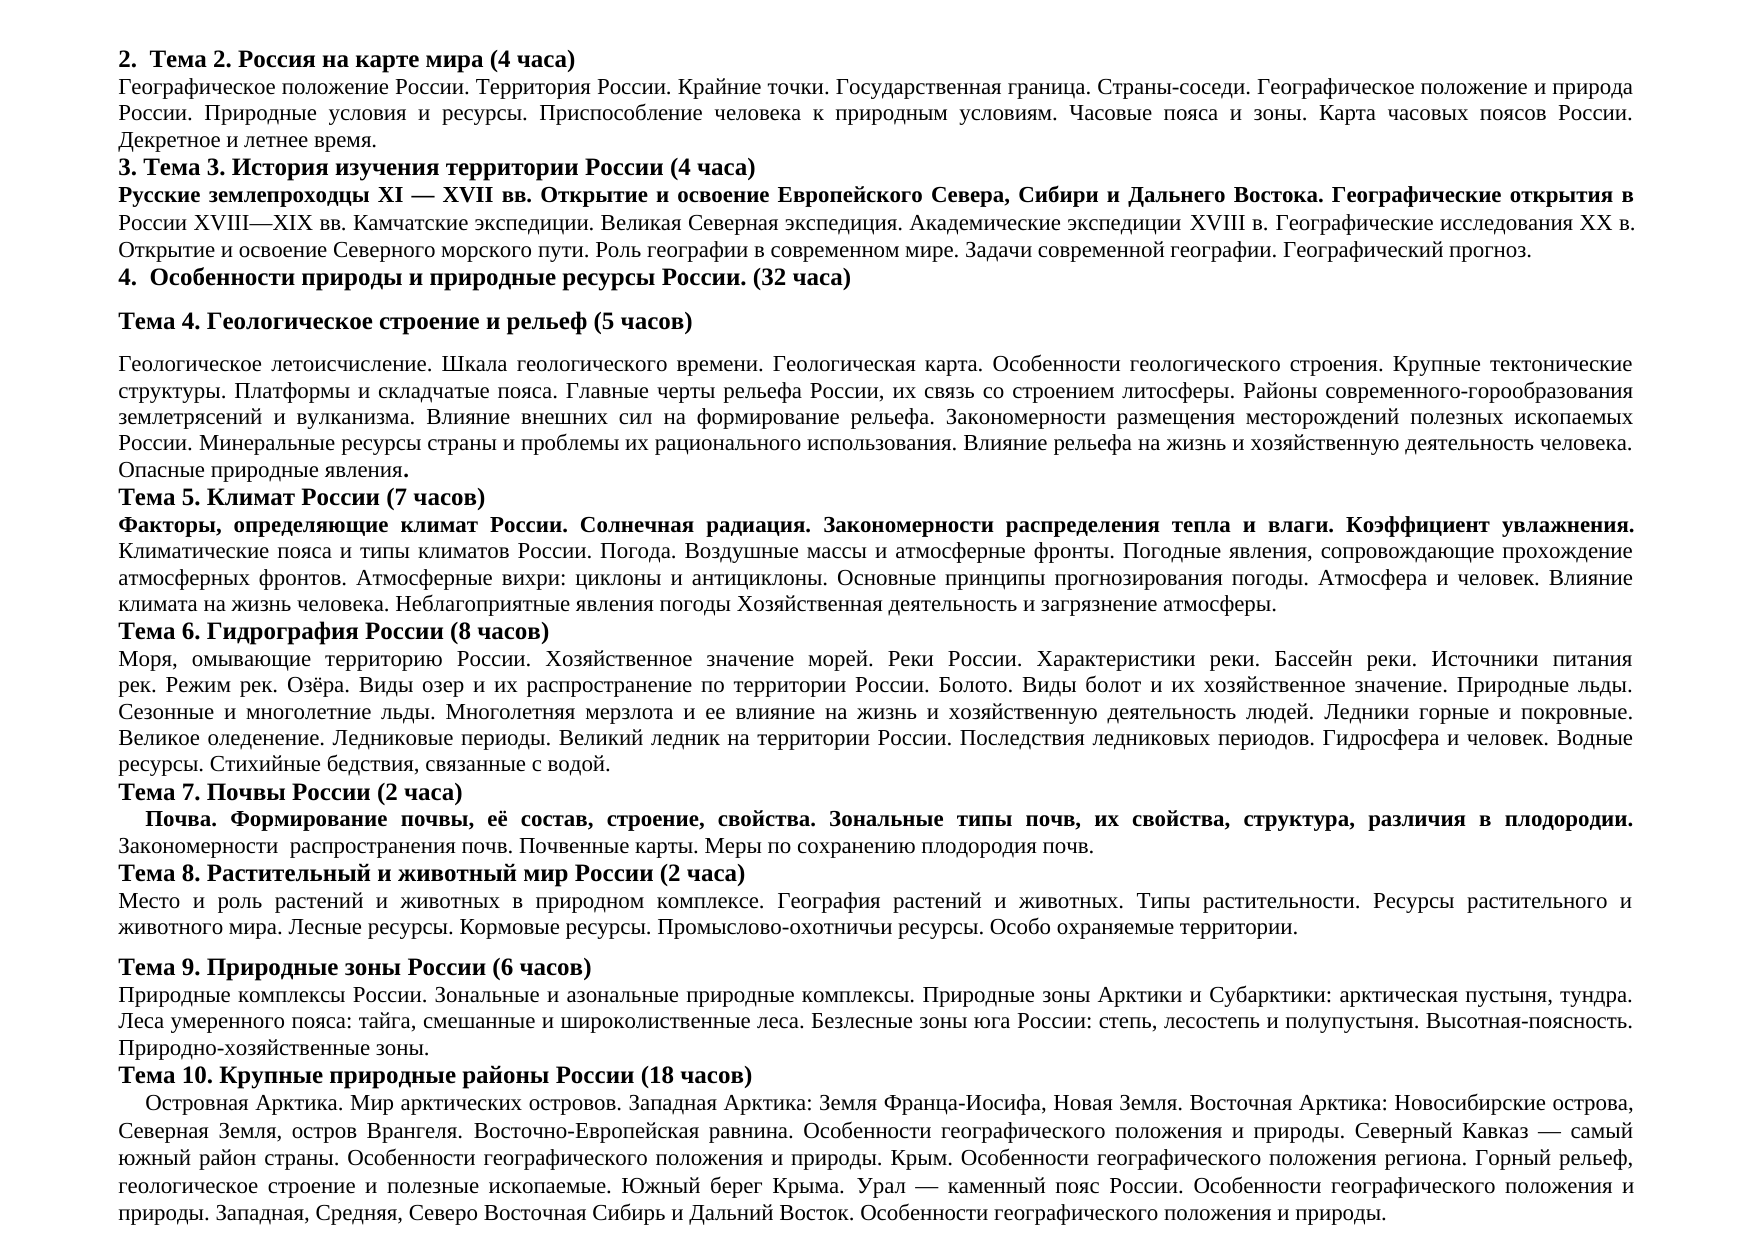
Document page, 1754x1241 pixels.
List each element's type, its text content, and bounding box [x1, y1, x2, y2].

text Место и роль растений и животных в природном комплексе. География растений и животных. Типы растительности. Ресурсы растительного и животного мира. Лесные ресурсы. Кормовые ресурсы. Промыслово-охотничьи ресурсы. Особо охраняемые территории. [118, 887, 1636, 940]
text 3. Тема 3. История изучения территории России (4 часа) [118, 152, 1636, 181]
text Тема 8. Растительный и животный мир России (2 часа) [118, 858, 1636, 887]
text Геологическое летоисчисление. Шкала геологического времени. Геологическая карта. Особенности геологического строения. Крупные тектонические структуры. Платформы и складчатые пояса. Главные черты рельефа России, их связь со строением литосферы. Районы современного-горообразования землетрясений и вулканизма. Влияние внешних сил на формирование рельефа. Закономерности размещения месторождений полезных ископаемых России. Минеральные ресурсы страны и проблемы их рационального использования. Влияние рельефа на жизнь и хозяйственную деятельность человека. Опасные природные явления. [118, 350, 1636, 482]
text Тема 4. Геологическое строение и рельеф (5 часов) [118, 306, 1636, 335]
text Русские землепроходцы XI — XVII вв. Открытие и освоение Европейского Севера, Сибири и Дальнего Востока. Географические открытия в России XVIII—XIX вв. Камчатские экспедиции. Великая Северная экспедиция. Академические экспедиции XVIII в. Географические исследования XX в. Открытие и освоение Северного морского пути. Роль географии в современном мире. Задачи современной географии. Географический прогноз. [118, 181, 1636, 262]
text Моря, омывающие территорию России. Хозяйственное значение морей. Реки России. Характеристики реки. Бассейн реки. Источники питания рек. Режим рек. Озёра. Виды озер и их распространение по территории России. Болото. Виды болот и их хозяйственное значение. Природные льды. Сезонные и многолетние льды. Многолетняя мерзлота и ее влияние на жизнь и хозяйственную деятельность людей. Ледники горные и покровные. Великое оледенение. Ледниковые периоды. Великий ледник на территории России. Последствия ледниковых периодов. Гидросфера и человек. Водные ресурсы. Стихийные бедствия, связанные с водой. [118, 645, 1636, 777]
text Почва. Формирование почвы, её состав, строение, свойства. Зональные типы почв, их свойства, структура, различия в плодородии. Закономерности распространения почв. Почвенные карты. Меры по сохранению плодородия почв. [118, 806, 1636, 858]
text Природные комплексы России. Зональные и азональные природные комплексы. Природные зоны Арктики и Субарктики: арктическая пустыня, тундра. Леса умеренного пояса: тайга, смешанные и широколиственные леса. Безлесные зоны юга России: степь, лесостепь и полупустыня. Высотная-поясность. Природно-хозяйственные зоны. [118, 981, 1636, 1060]
text Тема 6. Гидрография России (8 часов) [118, 616, 1636, 645]
text Географическое положение России. Территория России. Крайние точки. Государственная граница. Страны-соседи. Географическое положение и природа России. Природные условия и ресурсы. Приспособление человека к природным условиям. Часовые пояса и зоны. Карта часовых поясов России. Декретное и летнее время. [118, 73, 1636, 152]
text Тема 9. Природные зоны России (6 часов) [118, 952, 1636, 981]
text Тема 7. Почвы России (2 часа) [118, 777, 1636, 806]
text Факторы, определяющие климат России. Солнечная радиация. Закономерности распределения тепла и влаги. Коэффициент увлажнения. Климатические пояса и типы климатов России. Погода. Воздушные массы и атмосферные фронты. Погодные явления, сопровождающие прохождение атмосферных фронтов. Атмосферные вихри: циклоны и антициклоны. Основные принципы прогнозирования погоды. Атмосфера и человек. Влияние климата на жизнь человека. Неблагоприятные явления погоды Хозяйственная деятельность и загрязнение атмосферы. [118, 511, 1636, 616]
text Тема 10. Крупные природные районы России (18 часов) [118, 1060, 1636, 1089]
text Тема 5. Климат России (7 часов) [118, 482, 1636, 511]
text 4. Особенности природы и природные ресурсы России. (32 часа) [118, 262, 1636, 291]
text Островная Арктика. Мир арктических островов. Западная Арктика: Земля Франца-Иосифа, Новая Земля. Восточная Арктика: Новосибирские острова, Северная Земля, остров Врангеля. Восточно-Европейская равнина. Особенности географического положения и природы. Северный Кавказ — самый южный район страны. Особенности географического положения и природы. Крым. Особенности географического положения региона. Горный рельеф, геологическое строение и полезные ископаемые. Южный берег Крыма. Урал — каменный пояс России. Особенности географического положения и природы. Западная, Средняя, Северо Восточная Сибирь и Дальний Восток. Особенности географического положения и природы. [118, 1089, 1636, 1225]
text 2. Тема 2. Россия на карте мира (4 часа) [118, 44, 1636, 73]
